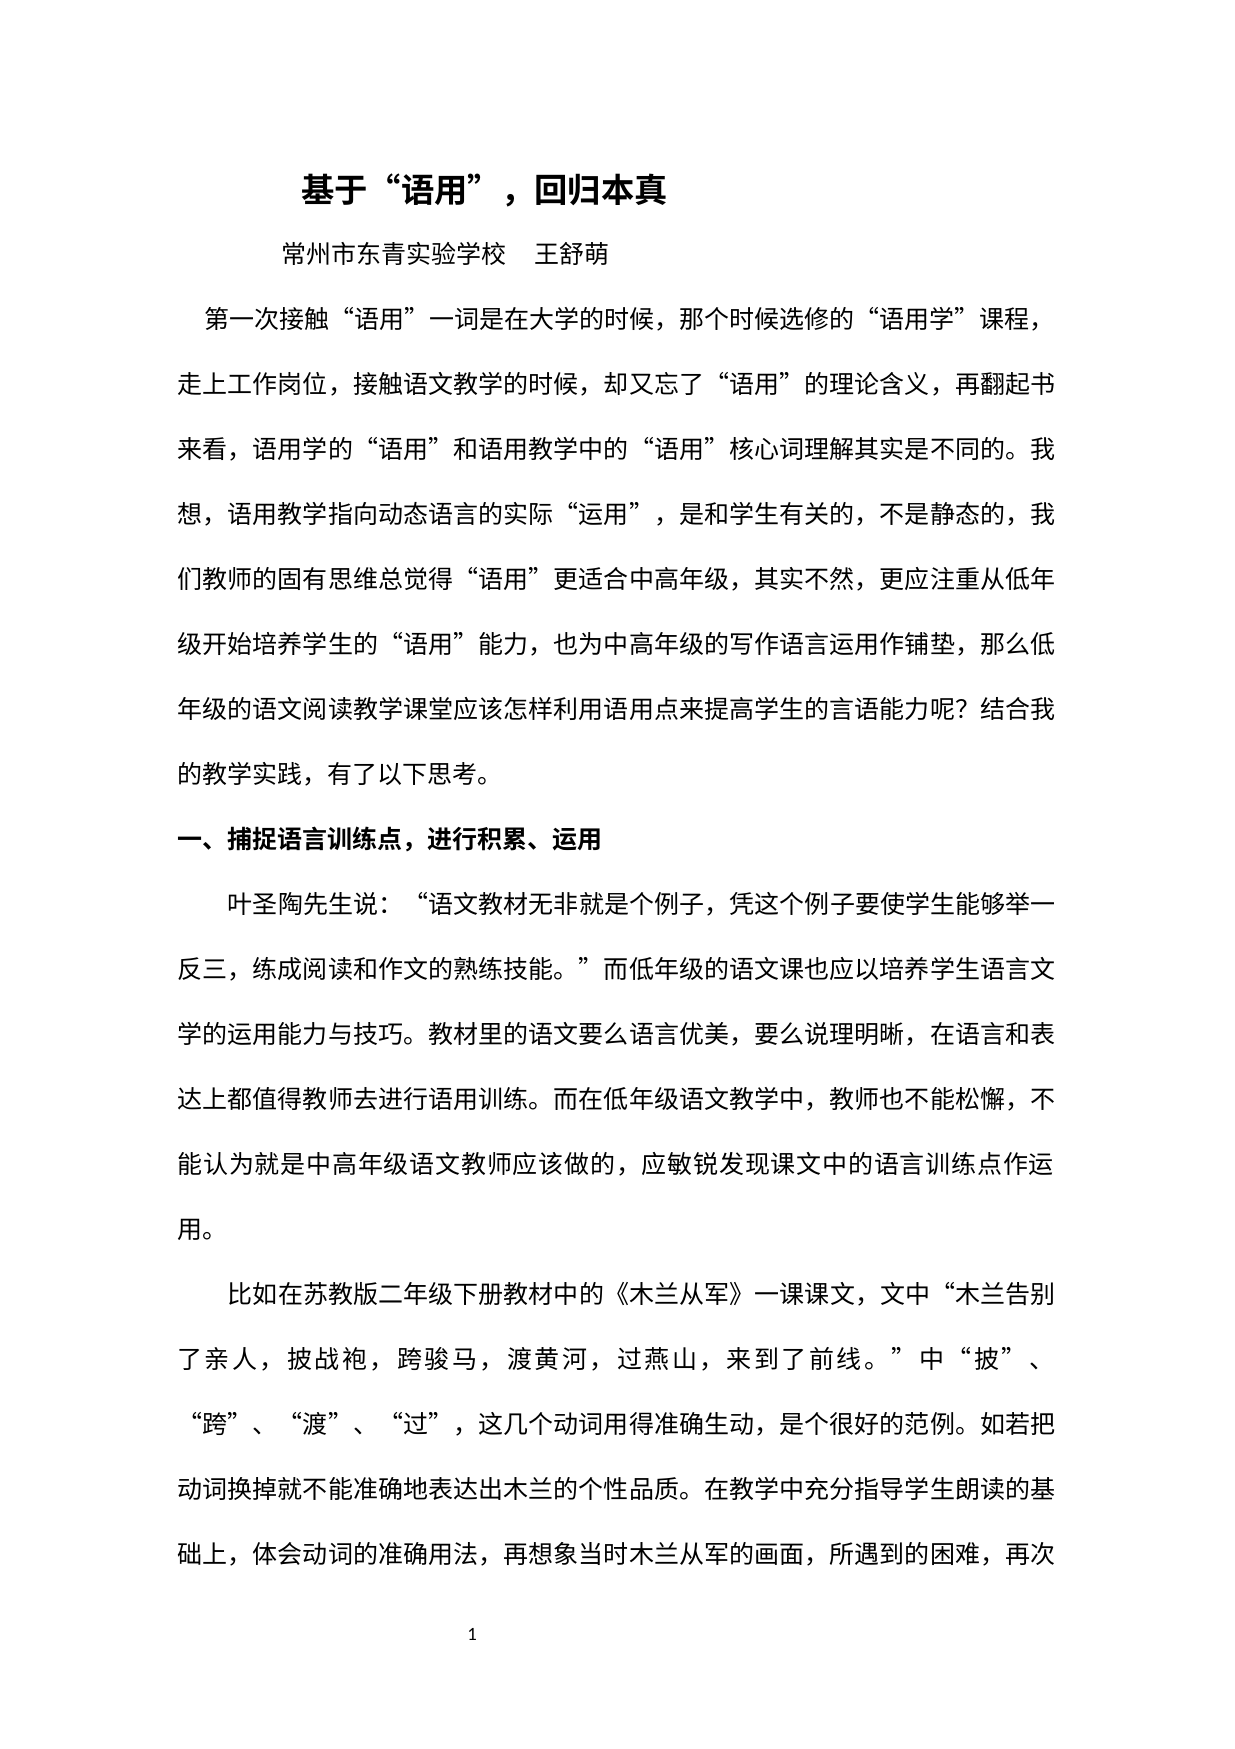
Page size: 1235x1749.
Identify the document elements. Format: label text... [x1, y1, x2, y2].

text 第一次接触“语用”一词是在大学的时候，那个时候选修的“语用学”课程，走上工作岗位，接触语文教学的时候，却又忘了“语用”的理论含义，再翻起书来看，语用学的“语用”和语用教学中的“语用”核心词理解其实是不同的。我想，语用教学指向动态语言的实际“运用”，是和学生有关的，不是静态的，我们教师的固有思维总觉得“语用”更适合中高年级，其实不然，更应注重从低年级开始培养学生的“语用”能力，也为中高年级的写作语言运用作铺垫，那么低年级的语文阅读教学课堂应该怎样利用语用点来提高学生的言语能力呢？结合我的教学实践，有了以下思考。 [177, 285, 1057, 805]
list 捕捉语言训练点，进行积累、运用 [177, 805, 1057, 870]
list 叶圣陶先生说：“语文教材无非就是个例子，凭这个例子要使学生能够举一反三，练成阅读和作文的熟练技能。”而低年级的语文课也应以培养学生语言文学的运用能力与技巧。教材里的语文要么语言优美，要么说理明晰，在语言和表达上都值得教师去进行语用训练。而在低年级语文教学中，教师也不能松懈，不能认为就是中高年级语文教师应该做的，应敏锐发现课文中的语言训练点作运用。 [177, 870, 1057, 1260]
text 常州市东青实验学校 王舒萌 [177, 220, 1057, 285]
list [177, 1260, 1057, 1585]
text 基于“语用”，回归本真 [177, 155, 1057, 220]
